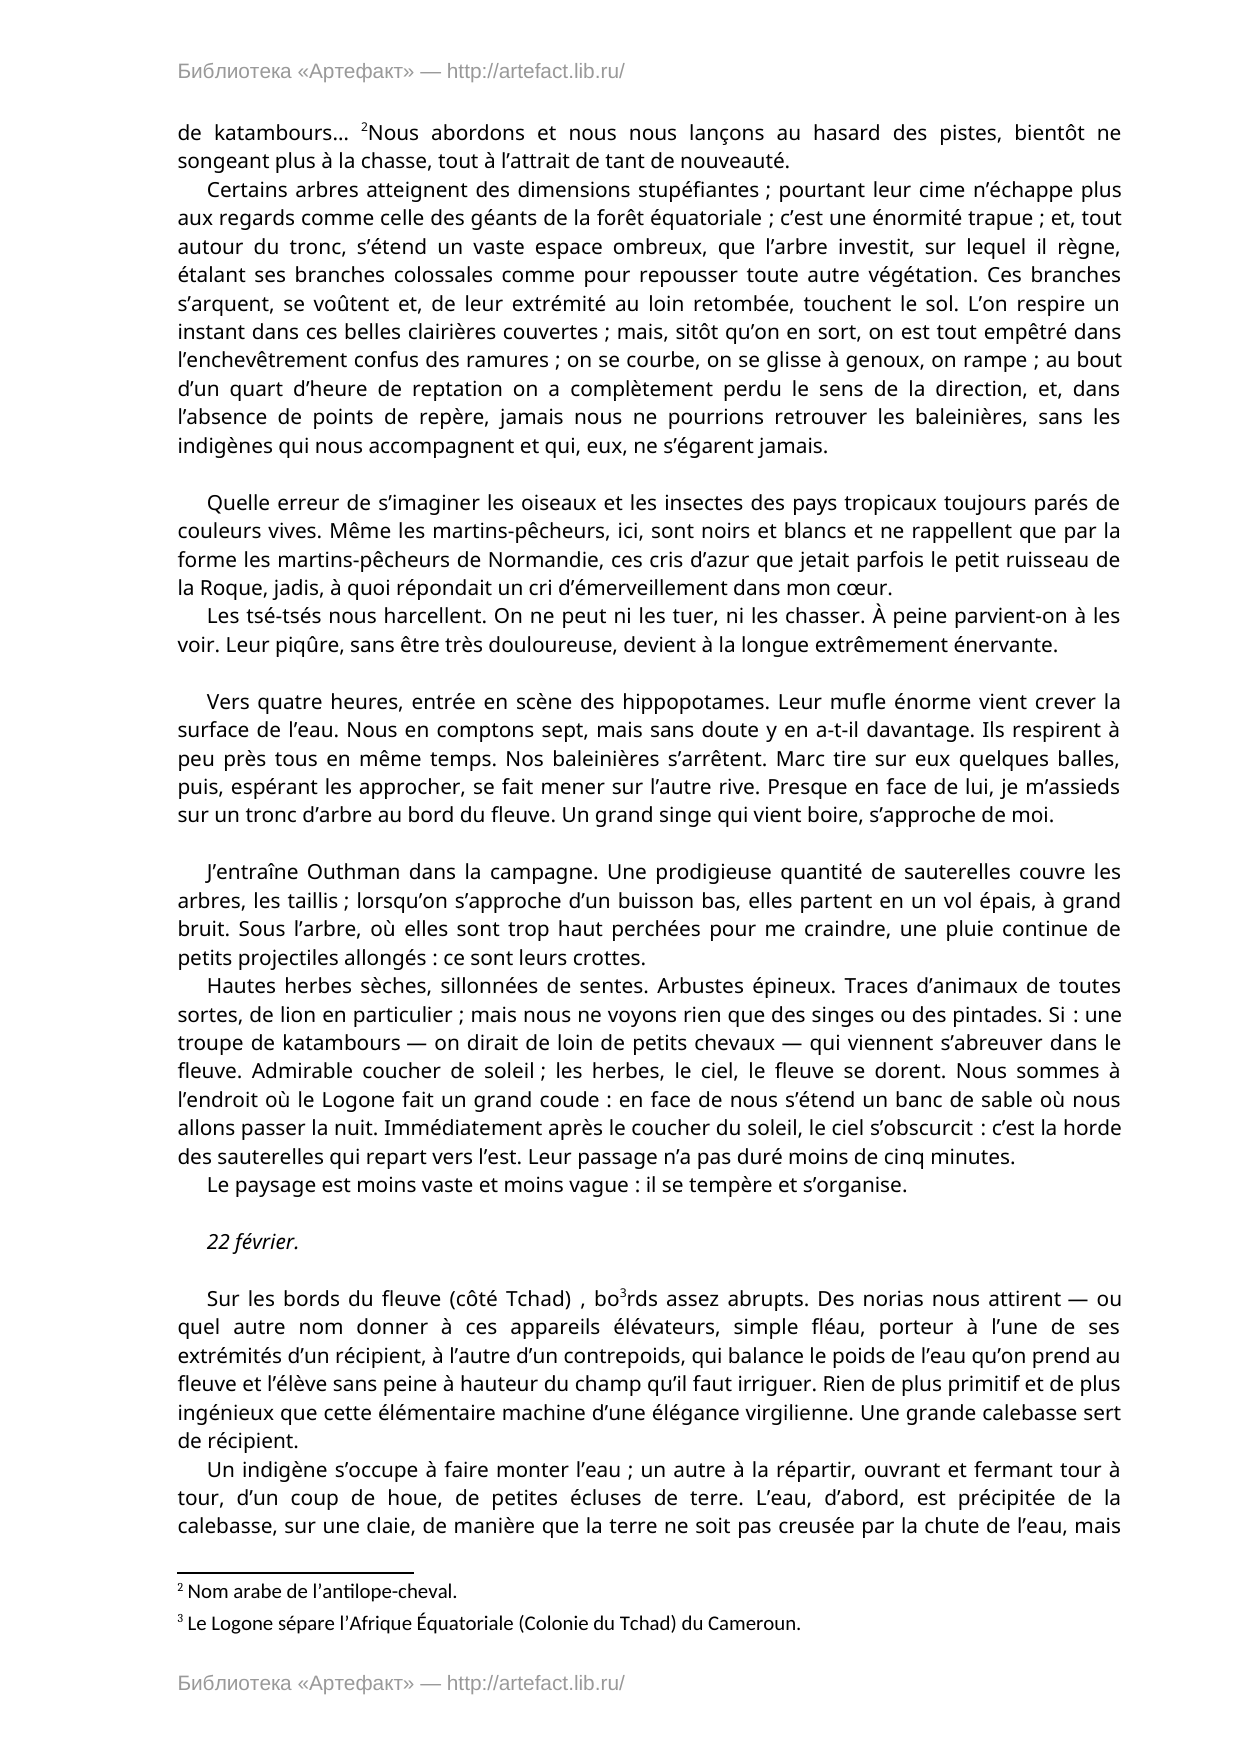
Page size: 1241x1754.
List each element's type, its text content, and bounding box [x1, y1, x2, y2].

text Les tsé-tsés nous harcellent. On ne peut ni les tuer, ni les chasser. À peine parvient-on à les voir. Leur piqûre, sans être très douloureuse, devient à la longue extrêmement énervante. [177, 602, 1122, 658]
text Hautes herbes sèches, sillonnées de sentes. Arbustes épineux. Traces d’animaux de toutes sortes, de lion en particulier ; mais nous ne voyons rien que des singes ou des pintades. Si : une troupe de katambours — on dirait de loin de petits chevaux — qui viennent s’abreuver dans le fleuve. Admirable coucher de soleil ; les herbes, le ciel, le fleuve se dorent. Nous sommes à l’endroit où le Logone fait un grand coude : en face de nous s’étend un banc de sable où nous allons passer la nuit. Immédiatement après le coucher du soleil, le ciel s’obscurcit : c’est la horde des sauterelles qui repart vers l’est. Leur passage n’a pas duré moins de cinq minutes. [177, 971, 1122, 1170]
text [177, 118, 1122, 175]
text J’entraîne Outhman dans la campagne. Une prodigieuse quantité de sauterelles couvre les arbres, les taillis ; lorsqu’on s’approche d’un buisson bas, elles partent en un vol épais, à grand bruit. Sous l’arbre, où elles sont trop haut perchées pour me craindre, une pluie continue de petits projectiles allongés : ce sont leurs crottes. [177, 857, 1122, 971]
text Vers quatre heures, entrée en scène des hippopotames. Leur mufle énorme vient crever la surface de l’eau. Nous en comptons sept, mais sans doute y en a-t-il davantage. Ils respirent à peu près tous en même temps. Nos baleinières s’arrêtent. Marc tire sur eux quelques balles, puis, espérant les approcher, se fait mener sur l’autre rive. Presque en face de lui, je m’assieds sur un tronc d’arbre au bord du fleuve. Un grand singe qui vient boire, s’approche de moi. [177, 687, 1122, 829]
text Le paysage est moins vaste et moins vague : il se tempère et s’organise. [177, 1170, 1122, 1199]
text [177, 1455, 1122, 1540]
text Sur les bords du fleuve (côté Tchad) , bords assez abrupts. Des norias nous attirent — ou quel autre nom donner à ces appareils élévateurs, simple fléau, porteur à l’une de ses extrémités d’un récipient, à l’autre d’un contrepoids, qui balance le poids de l’eau qu’on prend au fleuve et l’élève sans peine à hauteur du champ qu’il faut irriguer. Rien de plus primitif et de plus ingénieux que cette élémentaire machine d’une élégance virgilienne. Une grande calebasse sert de récipient. [177, 1284, 1122, 1455]
text Certains arbres atteignent des dimensions stupéfiantes ; pourtant leur cime n’échappe plus aux regards comme celle des géants de la forêt équatoriale ; c’est une énormité trapue ; et, tout autour du tronc, s’étend un vaste espace ombreux, que l’arbre investit, sur lequel il règne, étalant ses branches colossales comme pour repousser toute autre végétation. Ces branches s’arquent, se voûtent et, de leur extrémité au loin retombée, touchent le sol. L’on respire un instant dans ces belles clairières couvertes ; mais, sitôt qu’on en sort, on est tout empêtré dans l’enchevêtrement confus des ramures ; on se courbe, on se glisse à genoux, on rampe ; au bout d’un quart d’heure de reptation on a complètement perdu le sens de la direction, et, dans l’absence de points de repère, jamais nous ne pourrions retrouver les baleinières, sans les indigènes qui nous accompagnent et qui, eux, ne s’égarent jamais. [177, 175, 1122, 459]
text 22 février. [177, 1227, 1122, 1256]
text Quelle erreur de s’imaginer les oiseaux et les insectes des pays tropicaux toujours parés de couleurs vives. Même les martins-pêcheurs, ici, sont noirs et blancs et ne rappellent que par la forme les martins-pêcheurs de Normandie, ces cris d’azur que jetait parfois le petit ruisseau de la Roque, jadis, à quoi répondait un cri d’émerveillement dans mon cœur. [177, 488, 1122, 602]
